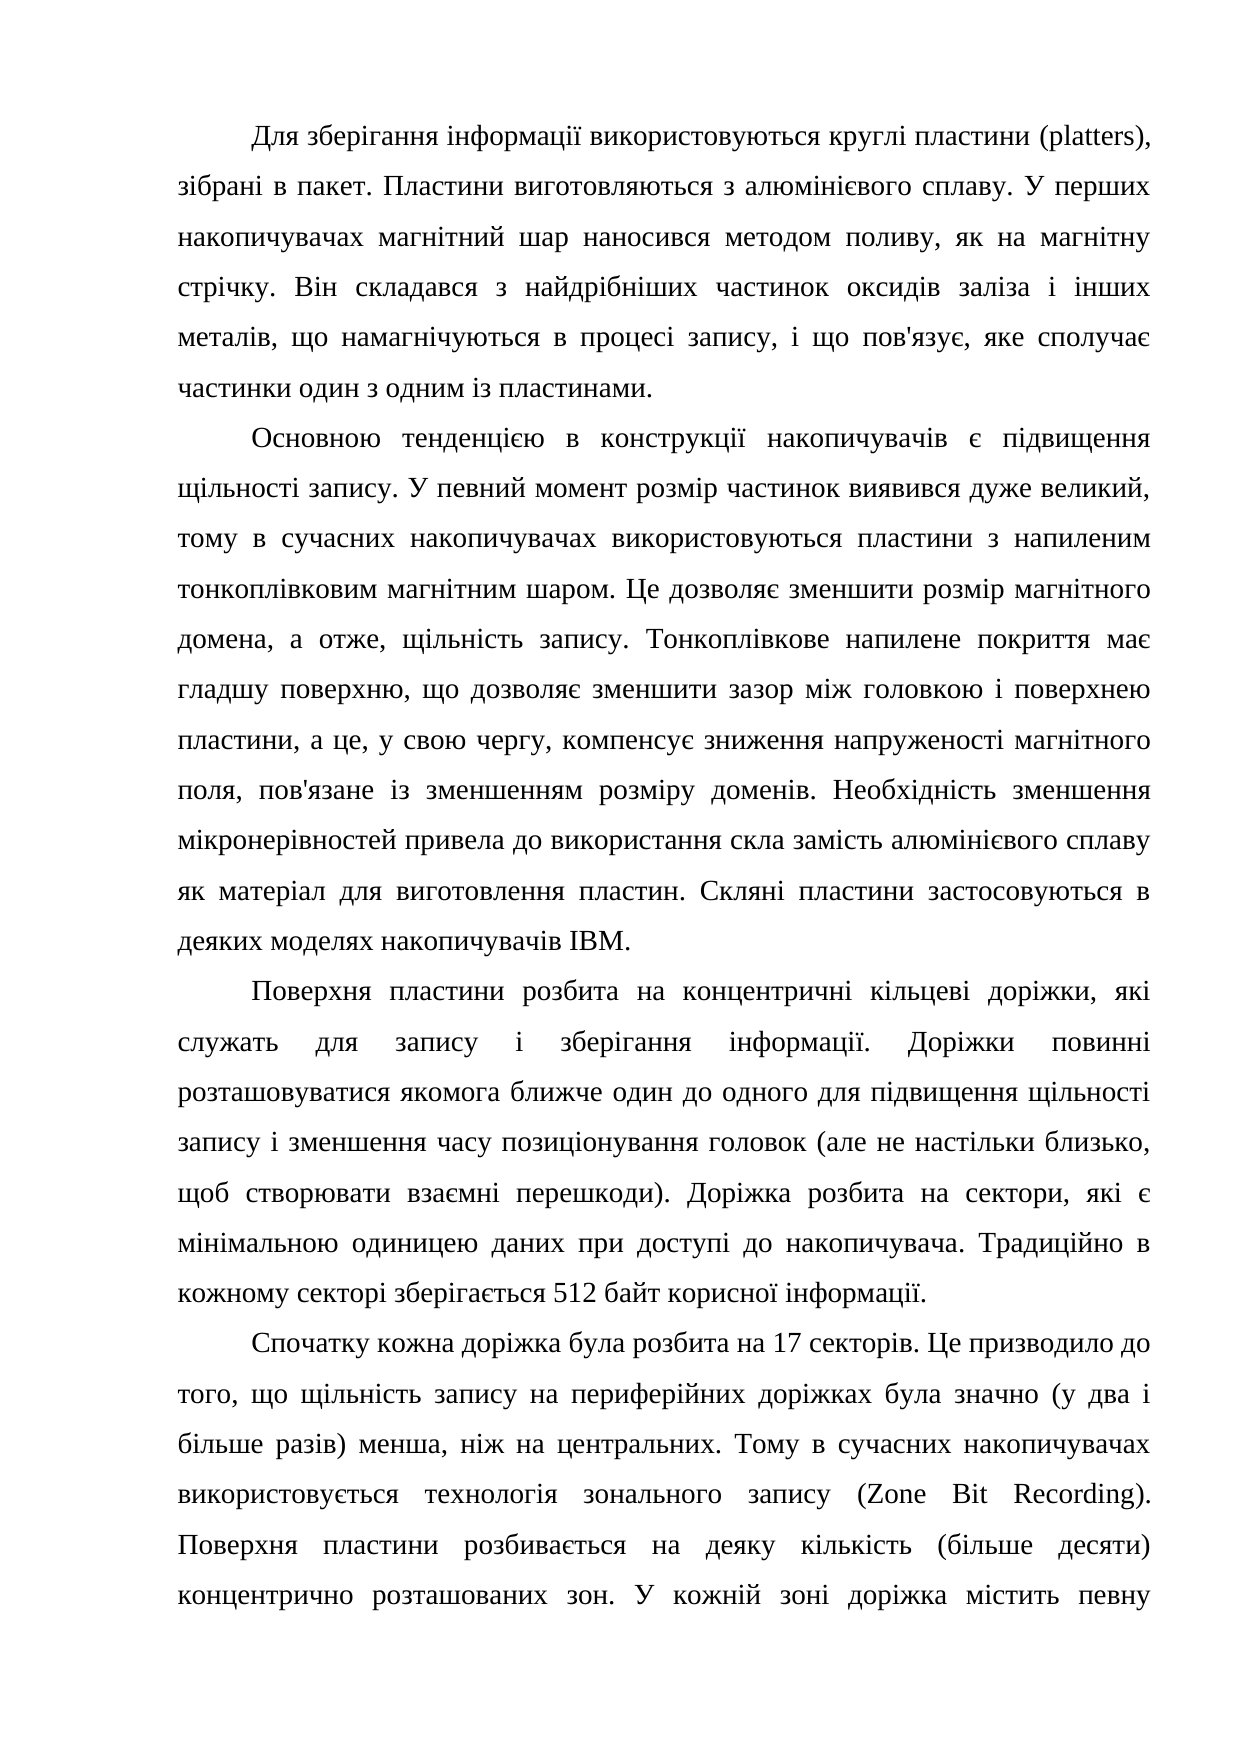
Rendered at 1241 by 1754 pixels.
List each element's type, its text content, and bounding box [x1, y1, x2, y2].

text Поверхня пластини розбита на концентричні кільцеві доріжки, які служать для запису і зберігання інформації. Доріжки повинні розташовуватися якомога ближче один до одного для підвищення щільності запису і зменшення часу позиціонування головок (але не настільки близько, щоб створювати взаємні перешкоди). Доріжка розбита на сектори, які є мінімальною одиницею даних при доступі до накопичувача. Традиційно в кожному секторі зберігається 512 байт корисної інформації. [177, 973, 1152, 1309]
text Для зберігання інформації використовуються круглі пластини (platters), зібрані в пакет. Пластини виготовляються з алюмінієвого сплаву. У перших накопичувачах магнітний шар наносився методом поливу, як на магнітну стрічку. Він складався з найдрібніших частинок оксидів заліза і інших металів, що намагнічуються в процесі запису, і що пов'язує, яке сполучає частинки один з одним із пластинами. [177, 118, 1152, 403]
text Основною тенденцією в конструкції накопичувачів є підвищення щільності запису. У певний момент розмір частинок виявився дуже великий, тому в сучасних накопичувачах використовуються пластини з напиленим тонкоплівковим магнітним шаром. Це дозволяє зменшити розмір магнітного домена, а отже, щільність запису. Тонкоплівкове напилене покриття має гладшу поверхню, що дозволяє зменшити зазор між головкою і поверхнею пластини, а це, у свою чергу, компенсує зниження напруженості магнітного поля, пов'язане із зменшенням розміру доменів. Необхідність зменшення мікронерівностей привела до використання скла замість алюмінієвого сплаву як матеріал для виготовлення пластин. Скляні пластини застосовуються в деяких моделях накопичувачів IBM. [177, 420, 1152, 957]
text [177, 1326, 1152, 1611]
